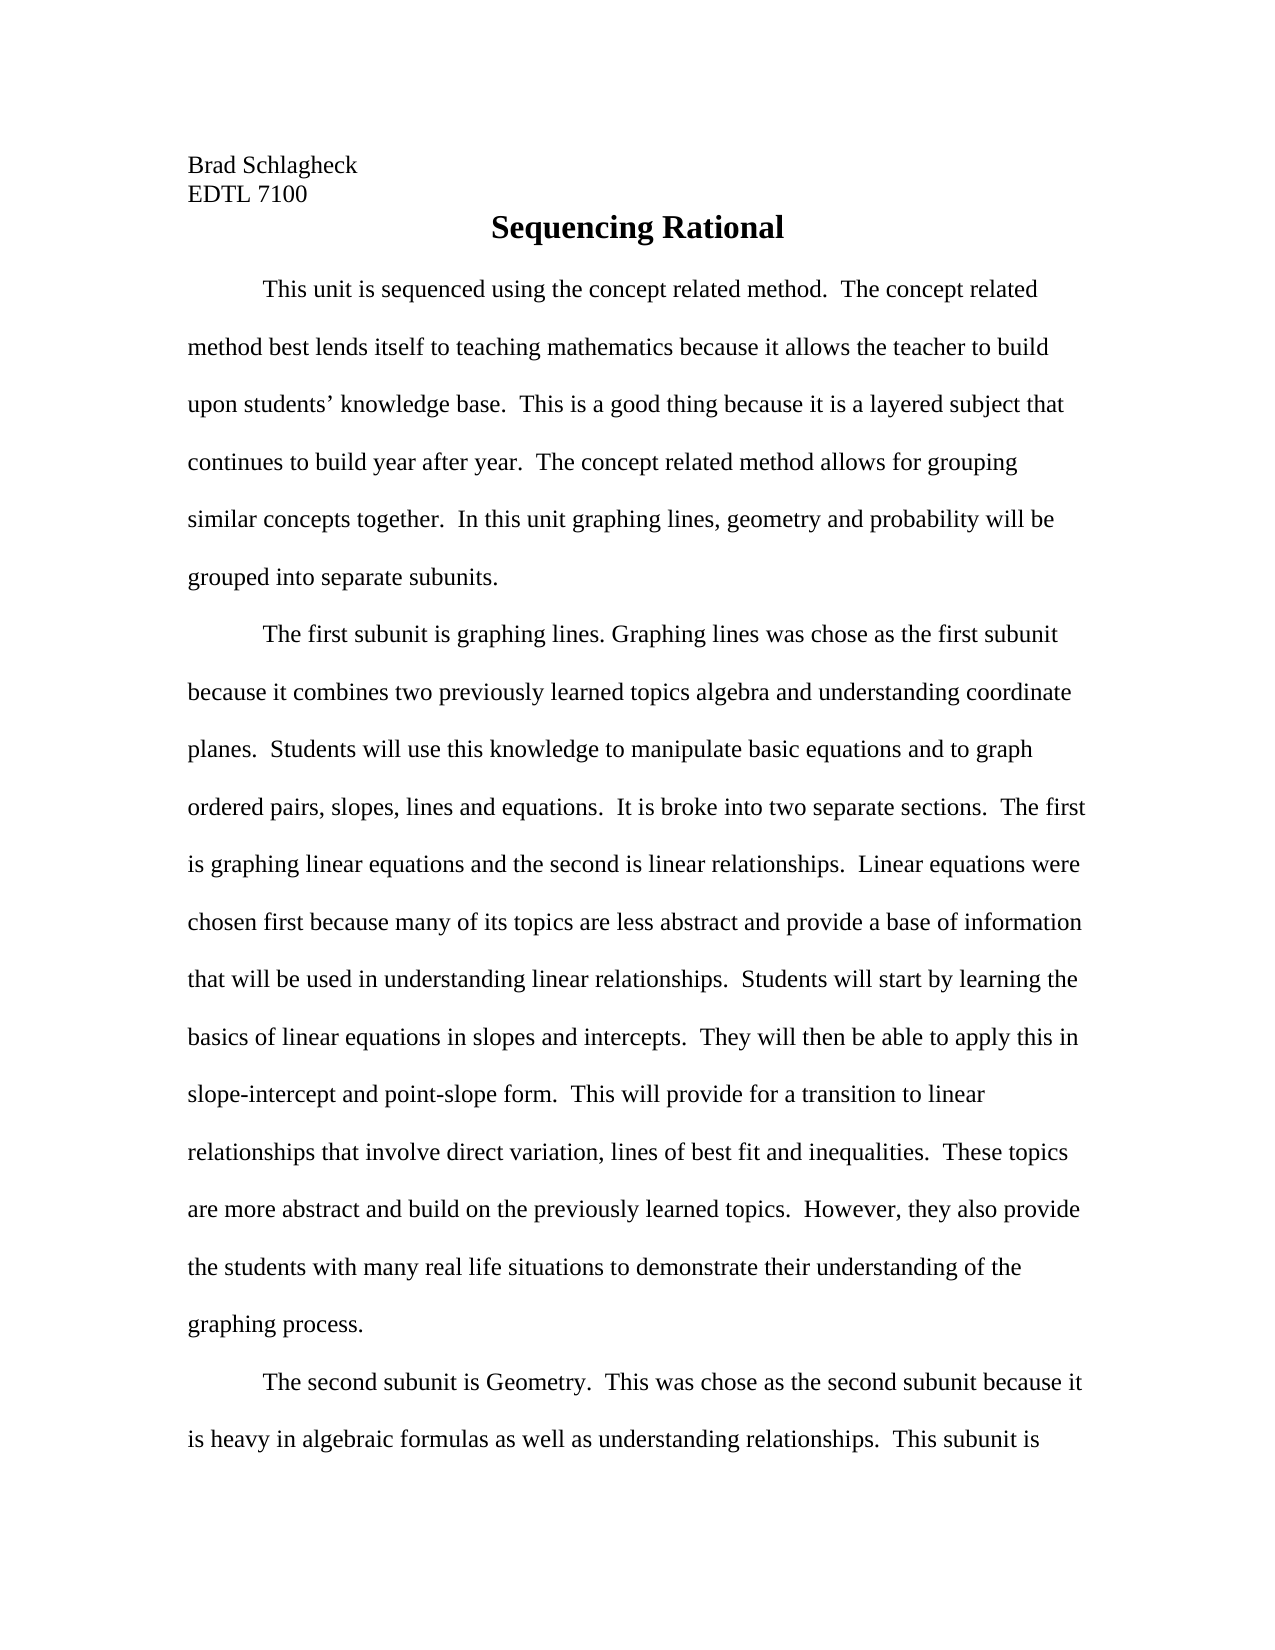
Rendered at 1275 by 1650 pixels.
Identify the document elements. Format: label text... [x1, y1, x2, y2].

text This unit is sequenced using the concept related method. The concept related method best lends itself to teaching mathematics because it allows the teacher to build upon students’ knowledge base. This is a good thing because it is a layered subject that continues to build year after year. The concept related method allows for grouping similar concepts together. In this unit graphing lines, geometry and probability will be grouped into separate subunits. [187, 274, 1087, 591]
text EDTL 7100 [187, 179, 1087, 207]
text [187, 1367, 1087, 1453]
text Brad Schlagheck [187, 150, 1087, 179]
text The first subunit is graphing lines. Graphing lines was chose as the first subunit because it combines two previously learned topics algebra and understanding coordinate planes. Students will use this knowledge to manipulate basic equations and to graph ordered pairs, slopes, lines and equations. It is broke into two separate sections. The first is graphing linear equations and the second is linear relationships. Linear equations were chosen first because many of its topics are less abstract and provide a base of information that will be used in understanding linear relationships. Students will start by learning the basics of linear equations in slopes and intercepts. They will then be able to apply this in slope-intercept and point-slope form. This will provide for a transition to linear relationships that involve direct variation, lines of best fit and inequalities. These topics are more abstract and build on the previously learned topics. However, they also provide the students with many real life situations to demonstrate their understanding of the graphing process. [187, 619, 1087, 1338]
text Sequencing Rational [187, 207, 1087, 246]
